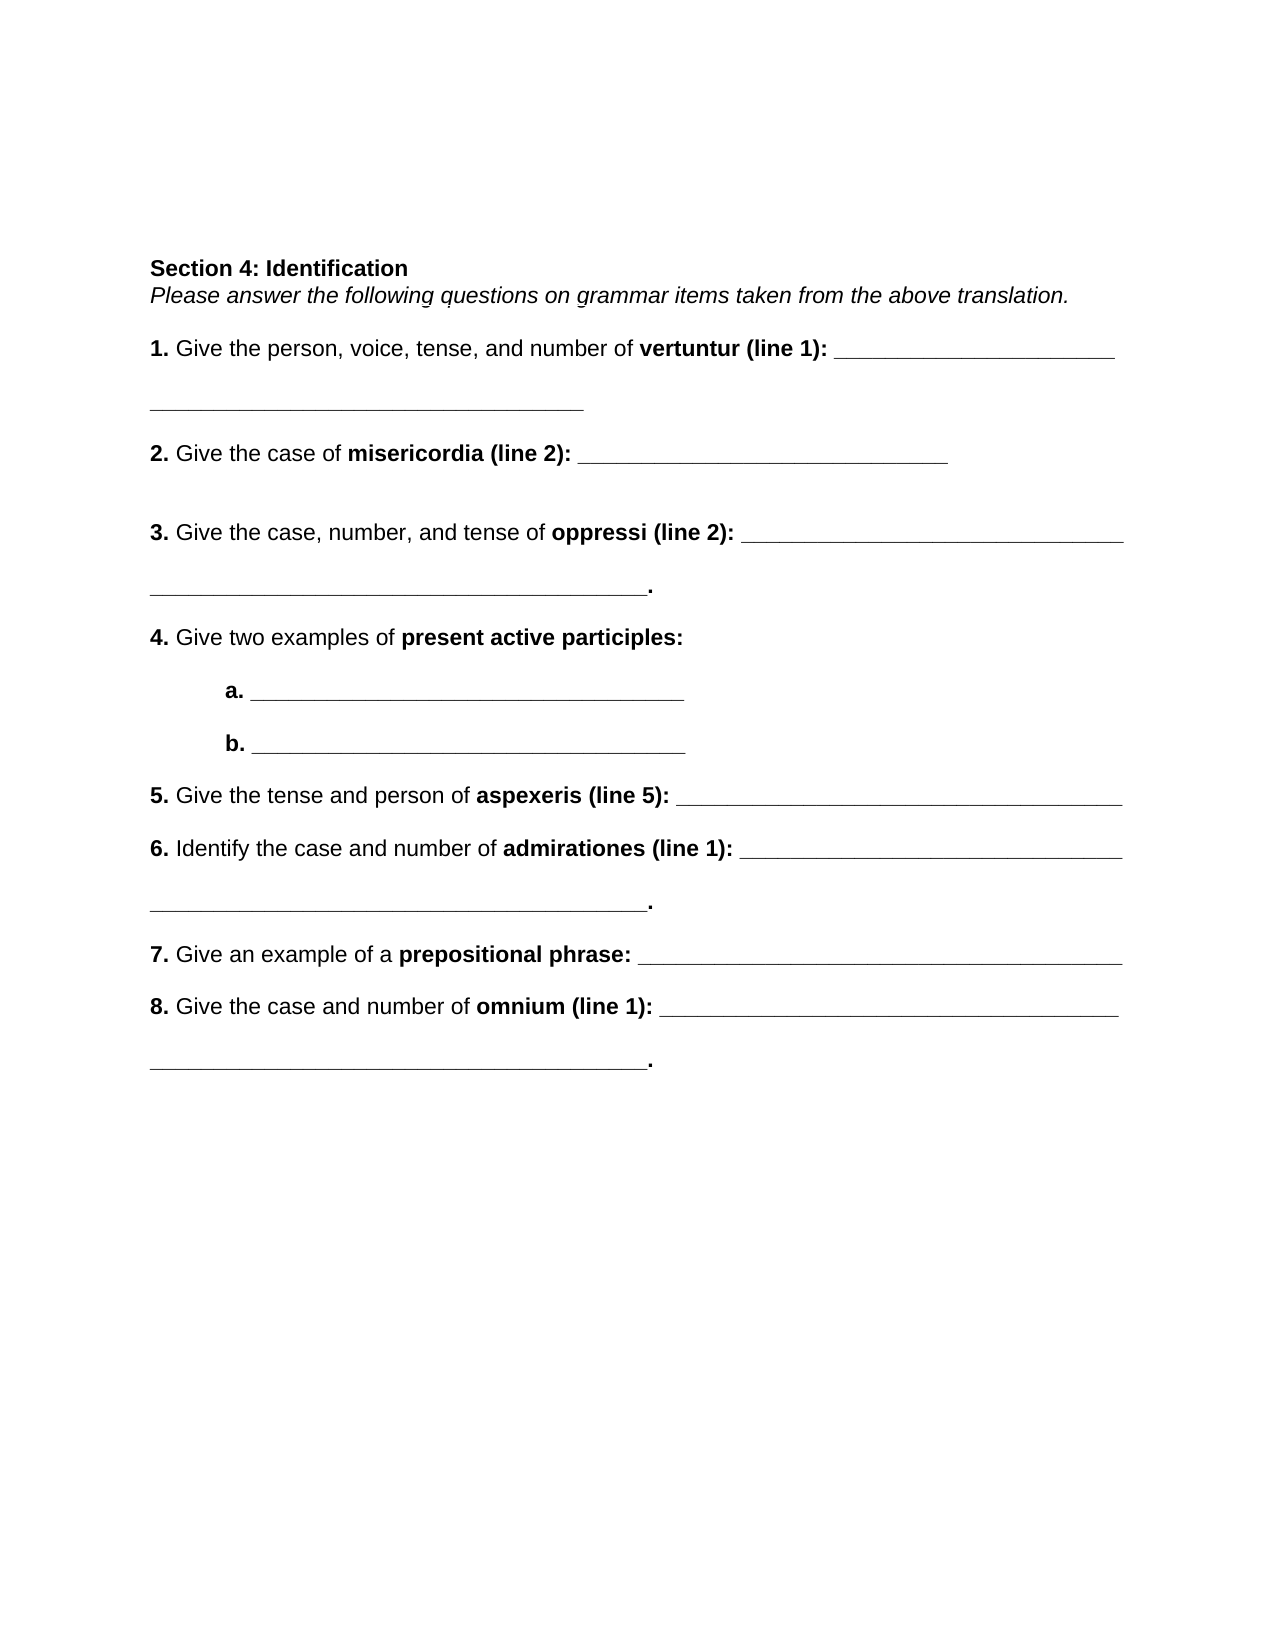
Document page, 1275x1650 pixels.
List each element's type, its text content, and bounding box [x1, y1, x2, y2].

text a. __________________________________ [150, 677, 1125, 703]
text 2. Give the case of misericordia (line 2): _____________________________ [150, 440, 1125, 466]
text 6. Identify the case and number of admirationes (line 1): ______________________________ [150, 835, 1125, 862]
text b. __________________________________ [150, 730, 1125, 756]
text 5. Give the tense and person of aspexeris (line 5): ___________________________________ [150, 782, 1125, 809]
text _______________________________________. [150, 572, 1125, 598]
text __________________________________ [150, 387, 1125, 413]
text Section 4: Identification [150, 255, 1125, 282]
text _______________________________________. [150, 888, 1125, 914]
text _______________________________________. [150, 1046, 1125, 1072]
text Please answer the following questions on grammar items taken from the above translation. [150, 282, 1125, 308]
text 3. Give the case, number, and tense of oppressi (line 2): ______________________________ [150, 519, 1125, 545]
text 1. Give the person, voice, tense, and number of vertuntur (line 1): ______________________ [150, 334, 1125, 361]
text 4. Give two examples of present active participles: [150, 624, 1125, 651]
text 7. Give an example of a prepositional phrase: ______________________________________ [150, 941, 1125, 967]
text 8. Give the case and number of omnium (line 1): ____________________________________ [150, 993, 1125, 1020]
